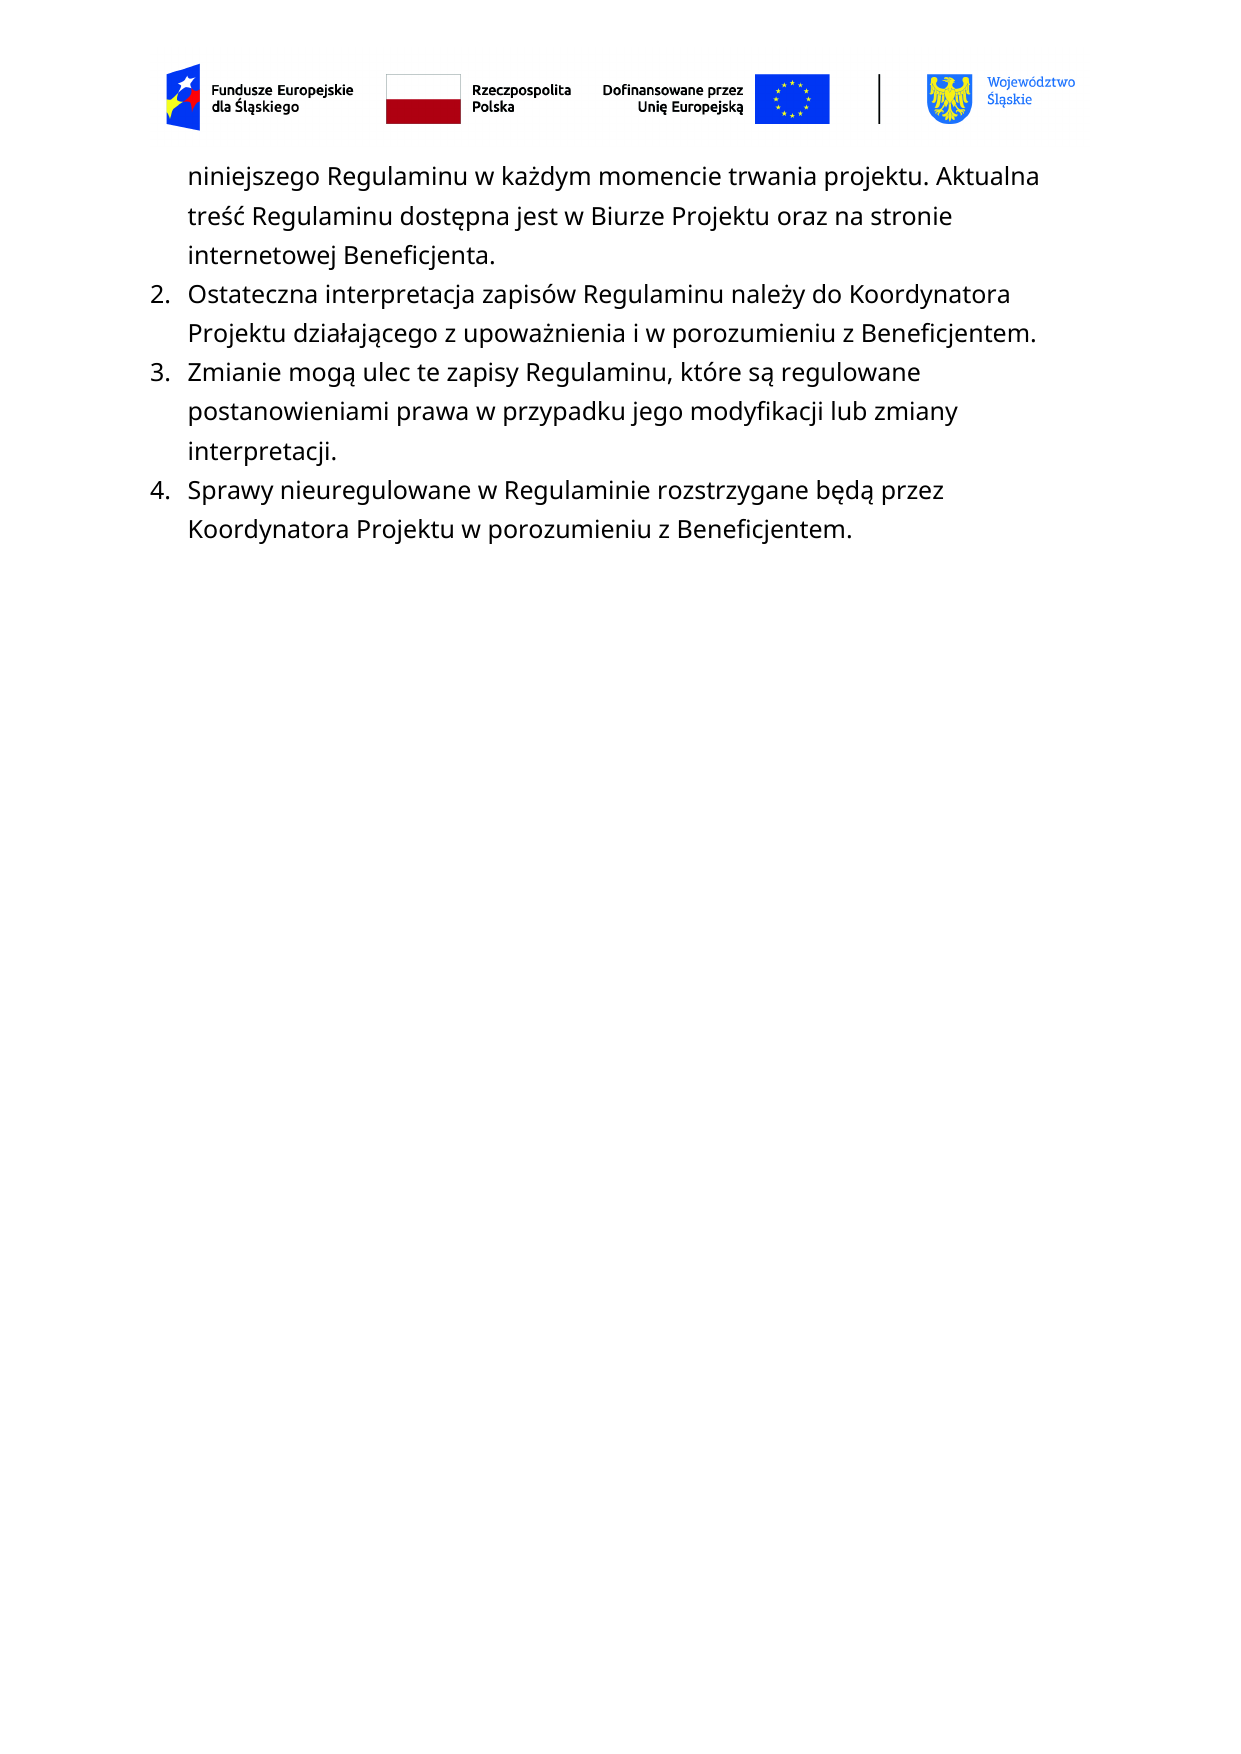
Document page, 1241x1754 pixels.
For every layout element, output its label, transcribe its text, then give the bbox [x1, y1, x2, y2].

list Sprawy nieuregulowane w Regulaminie rozstrzygane będą przez Koordynatora Projektu w porozumieniu z Beneficjentem. [150, 472, 1090, 546]
list Ostateczna interpretacja zapisów Regulaminu należy do Koordynatora Projektu działającego z upoważnienia i w porozumieniu z Beneficjentem. [150, 277, 1090, 350]
list Zmianie mogą ulec te zapisy Regulaminu, które są regulowane postanowieniami prawa w przypadku jego modyfikacji lub zmiany interpretacji. [150, 355, 1090, 467]
picture [150, 47, 1091, 147]
